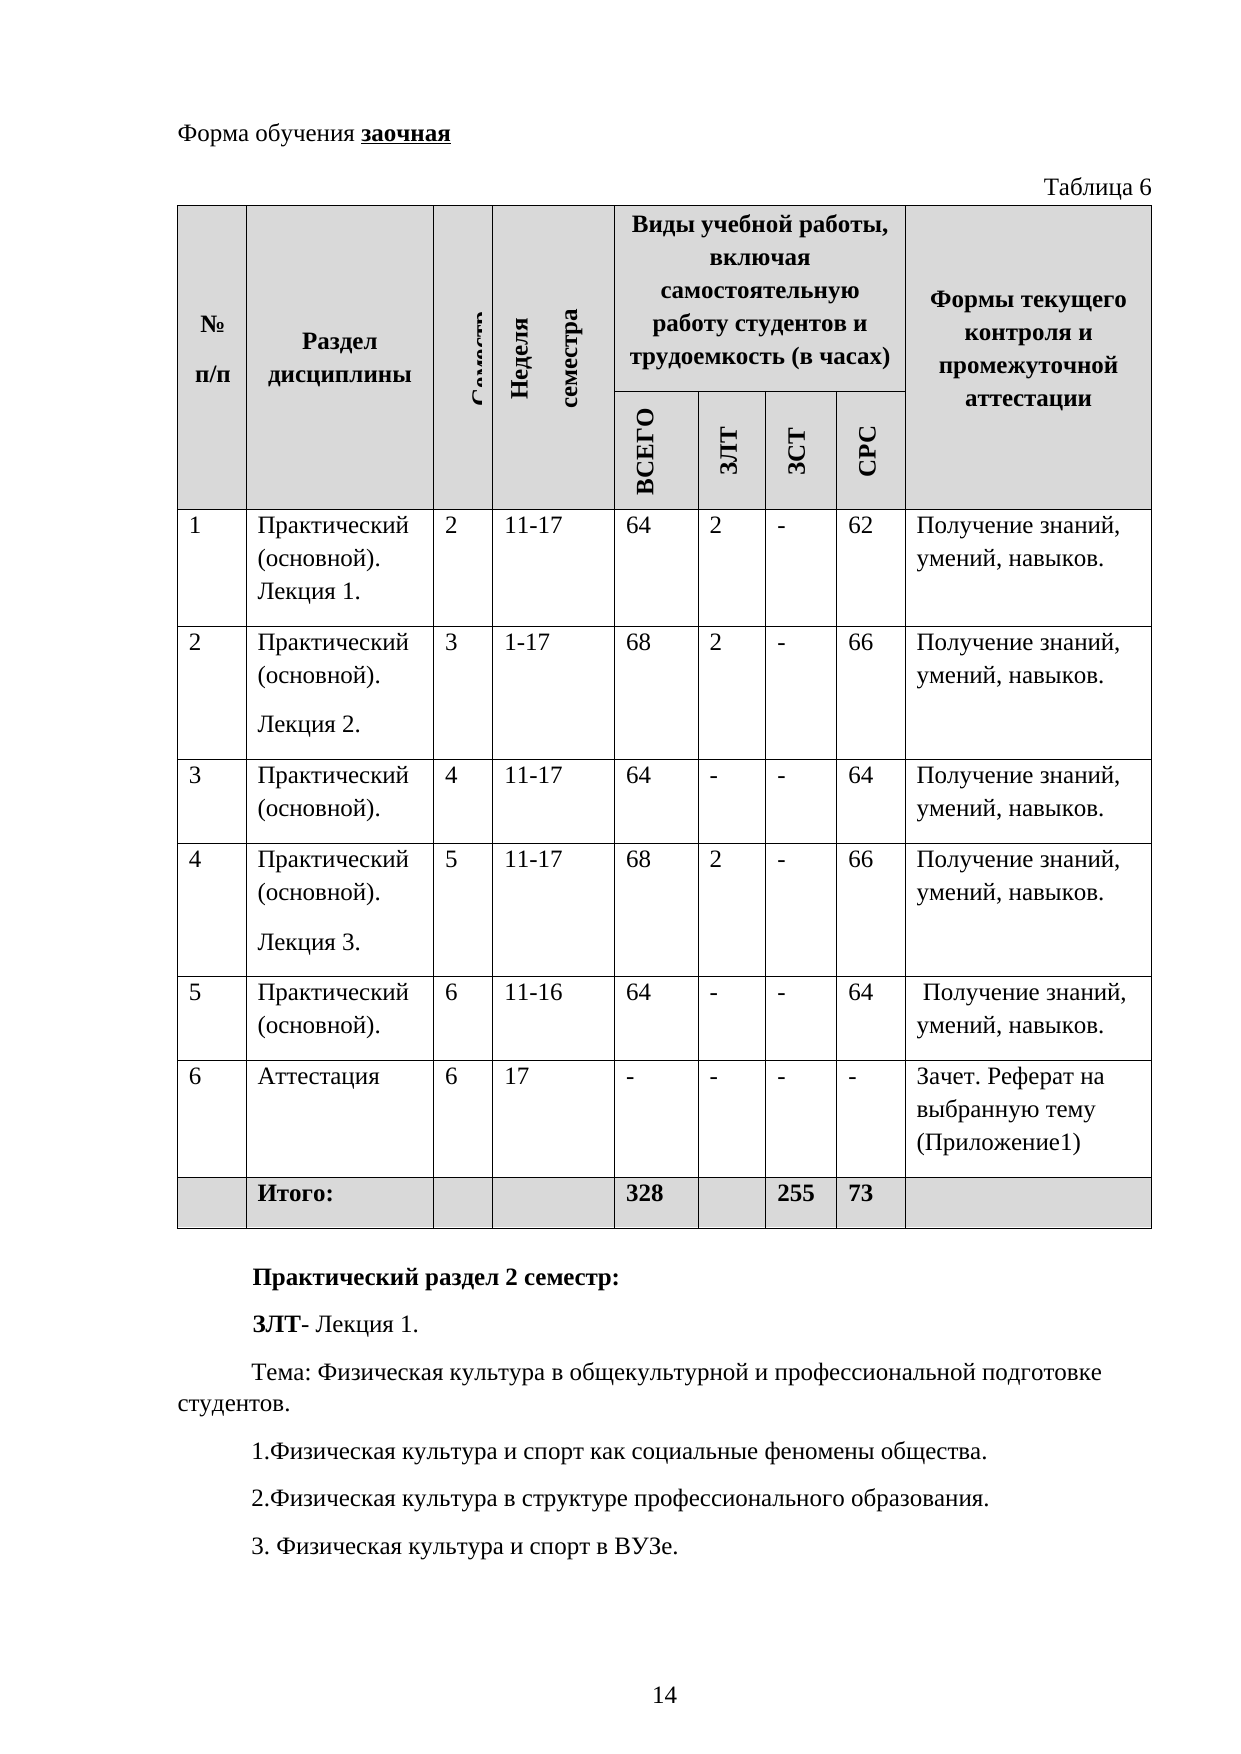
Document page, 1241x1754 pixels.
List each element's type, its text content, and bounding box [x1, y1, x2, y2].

text Таблица 6 [177, 172, 1152, 201]
table_cell 11-17 [493, 510, 614, 626]
table_cell Практический (основной). [247, 760, 433, 843]
table_cell 6 [178, 1061, 246, 1177]
table_cell 64 [615, 977, 698, 1060]
table_cell - [699, 1061, 765, 1177]
table_header Семестр [434, 206, 492, 509]
table_cell Получение знаний, умений, навыков. [906, 627, 1151, 759]
table_cell 64 [615, 760, 698, 843]
table_cell 64 [615, 510, 698, 626]
table_cell 62 [837, 510, 905, 626]
text Тема: Физическая культура в общекультурной и профессиональной подготовке студентов. [177, 1357, 1152, 1417]
text Форма обучения заочная [177, 118, 1152, 147]
table_cell - [699, 760, 765, 843]
table_cell 2 [699, 627, 765, 759]
table_cell - [766, 977, 836, 1060]
table_cell ЗЛТ [699, 392, 765, 509]
table_cell Практический (основной). Лекция 3. [247, 844, 433, 976]
table_cell 68 [615, 627, 698, 759]
table_cell [434, 1178, 492, 1227]
table_cell 11-17 [493, 844, 614, 976]
table_cell Получение знаний, умений, навыков. [906, 977, 1151, 1060]
table_cell 64 [837, 977, 905, 1060]
table_cell - [766, 627, 836, 759]
table_cell - [766, 510, 836, 626]
table_cell 5 [178, 977, 246, 1060]
table_header Формы текущего контроля и промежуточной аттестации [906, 206, 1151, 509]
table_cell 2 [699, 844, 765, 976]
table_cell СРС [837, 392, 905, 509]
table_cell [493, 1178, 614, 1227]
table_cell 2 [434, 510, 492, 626]
table_header Виды учебной работы, включая самостоятельную работу студентов и трудоемкость (в часах) [615, 206, 905, 391]
table_cell 328 [615, 1178, 698, 1227]
table_cell ВСЕГО [615, 392, 698, 509]
table_cell ЗСТ [766, 392, 836, 509]
table_cell 1-17 [493, 627, 614, 759]
table_cell [178, 1178, 246, 1227]
table_cell - [837, 1061, 905, 1177]
text 3. Физическая культура и спорт в ВУЗе. [177, 1531, 1152, 1560]
text ЗЛТ- Лекция 1. [177, 1309, 1152, 1338]
table_cell Практический (основной). [247, 977, 433, 1060]
table_cell Зачет. Реферат на выбранную тему (Приложение1) [906, 1061, 1151, 1177]
table_cell [699, 1178, 765, 1227]
table_header Раздел дисциплины [247, 206, 433, 509]
table_cell - [615, 1061, 698, 1177]
table_cell 1 [178, 510, 246, 626]
table_cell - [699, 977, 765, 1060]
table_cell Получение знаний, умений, навыков. [906, 844, 1151, 976]
table_cell 64 [837, 760, 905, 843]
text 2.Физическая культура в структуре профессионального образования. [177, 1483, 1152, 1512]
table_cell Практический (основной). Лекция 2. [247, 627, 433, 759]
table_cell 66 [837, 627, 905, 759]
table_cell 11-17 [493, 760, 614, 843]
table_cell - [766, 844, 836, 976]
table_cell Итого: [247, 1178, 433, 1227]
table_cell 255 [766, 1178, 836, 1227]
table_cell 17 [493, 1061, 614, 1177]
table_cell 66 [837, 844, 905, 976]
table_cell 2 [699, 510, 765, 626]
text Практический раздел 2 семестр: [177, 1262, 1152, 1290]
table_cell 11-16 [493, 977, 614, 1060]
table_cell Практический (основной). Лекция 1. [247, 510, 433, 626]
table_cell 4 [178, 844, 246, 976]
table_cell Аттестация [247, 1061, 433, 1177]
table_cell 6 [434, 1061, 492, 1177]
table_cell 73 [837, 1178, 905, 1227]
table_header Неделя семестра [493, 206, 614, 509]
table_cell 2 [178, 627, 246, 759]
table_cell Получение знаний, умений, навыков. [906, 760, 1151, 843]
table_cell 68 [615, 844, 698, 976]
table_cell 5 [434, 844, 492, 976]
text 1.Физическая культура и спорт как социальные феномены общества. [177, 1436, 1152, 1464]
table_cell - [766, 1061, 836, 1177]
table_cell 3 [178, 760, 246, 843]
table_cell 6 [434, 977, 492, 1060]
table_cell - [766, 760, 836, 843]
table_cell [906, 1178, 1151, 1227]
table_cell 3 [434, 627, 492, 759]
table_cell 4 [434, 760, 492, 843]
table_header № п/п [178, 206, 246, 509]
table_cell Получение знаний, умений, навыков. [906, 510, 1151, 626]
